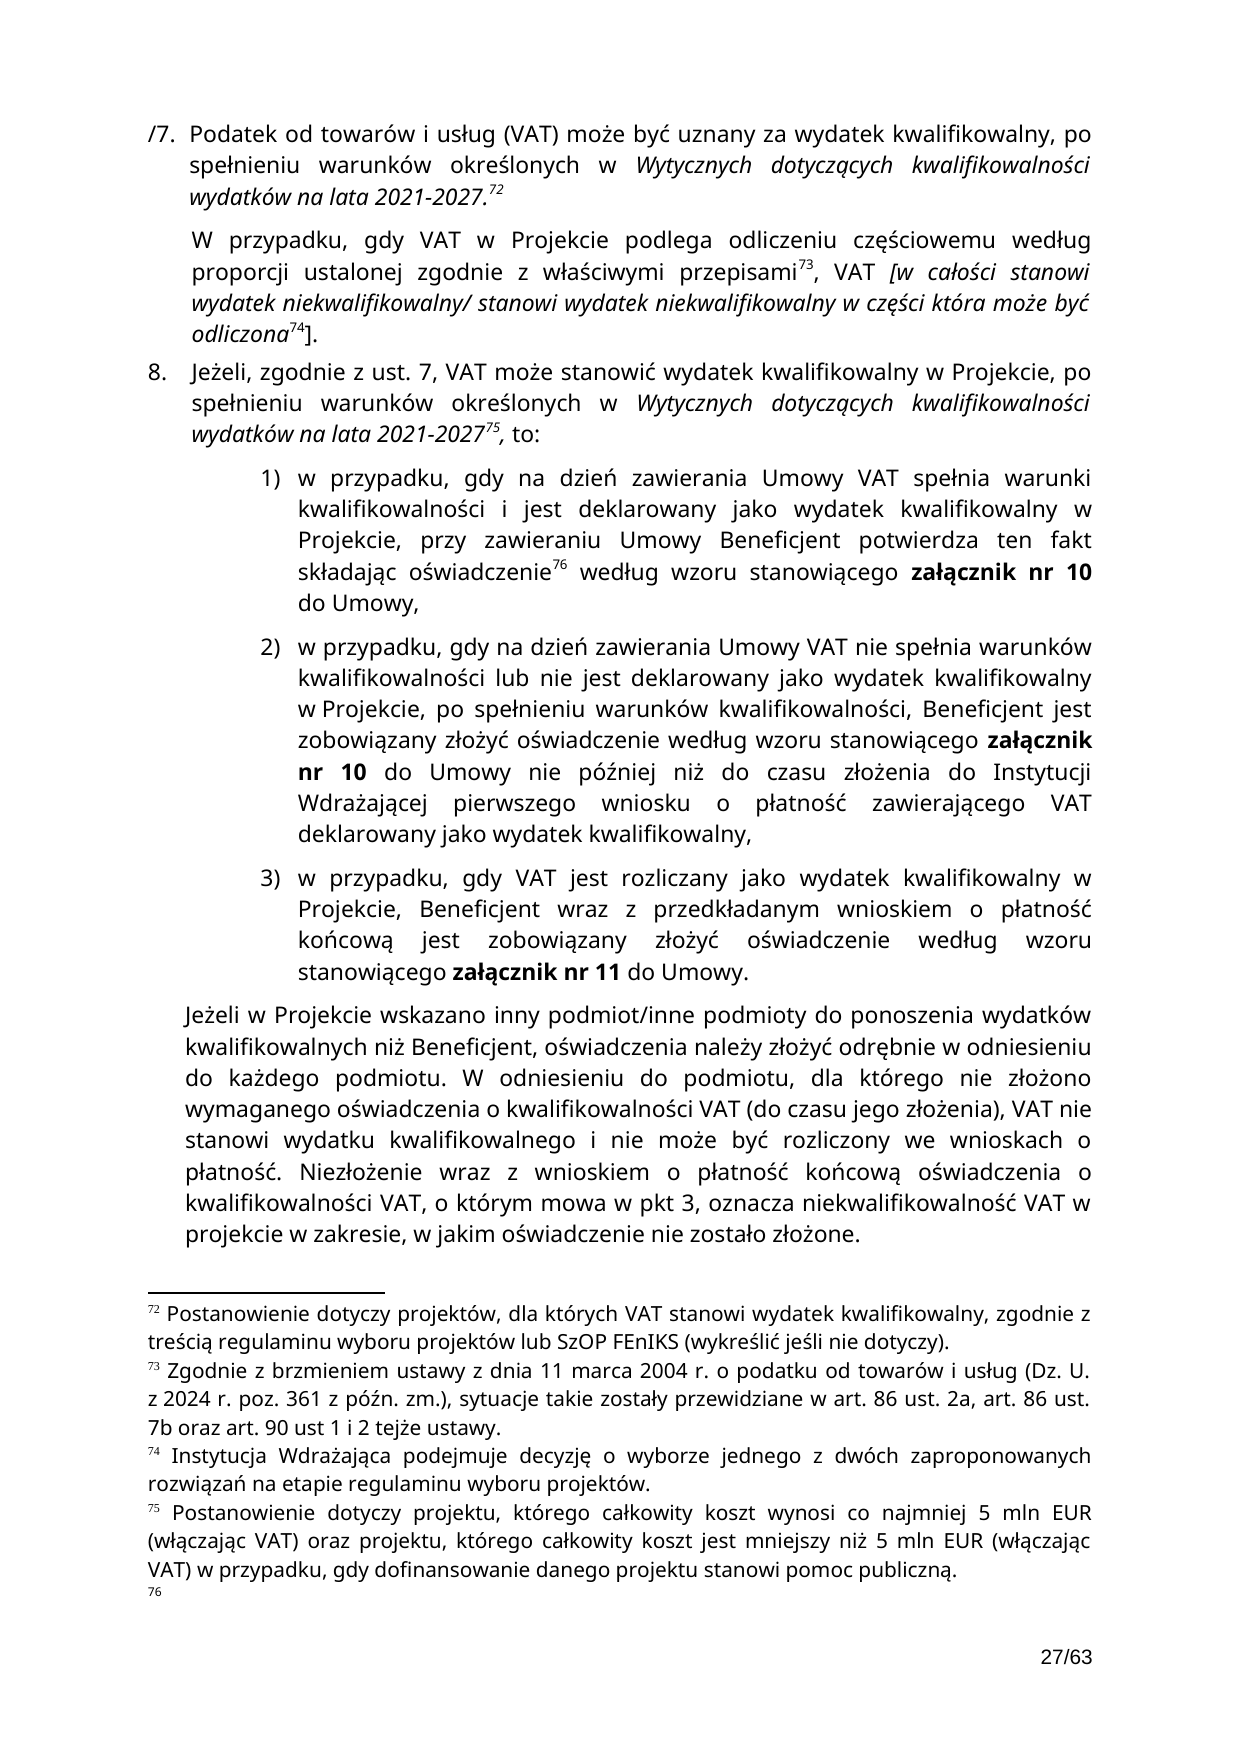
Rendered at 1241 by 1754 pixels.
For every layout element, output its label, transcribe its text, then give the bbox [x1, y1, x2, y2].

list w przypadku, gdy na dzień zawierania Umowy VAT nie spełnia warunków kwalifikowalności lub nie jest deklarowany jako wydatek kwalifikowalny w Projekcie, po spełnieniu warunków kwalifikowalności, Beneficjent jest zobowiązany złożyć oświadczenie według wzoru stanowiącego załącznik nr 10 do Umowy nie później niż do czasu złożenia do Instytucji Wdrażającej pierwszego wniosku o płatność zawierającego VAT deklarowany jako wydatek kwalifikowalny, [260, 631, 1092, 849]
list Jeżeli, zgodnie z ust. 7, VAT może stanowić wydatek kwalifikowalny w Projekcie, po spełnieniu warunków określonych w Wytycznych dotyczących kwalifikowalności wydatków na lata 2021-2027, to: [148, 356, 1092, 449]
text Jeżeli w Projekcie wskazano inny podmiot/inne podmioty do ponoszenia wydatków kwalifikowalnych niż Beneficjent, oświadczenia należy złożyć odrębnie w odniesieniu do każdego podmiotu. W odniesieniu do podmiotu, dla którego nie złożono wymaganego oświadczenia o kwalifikowalności VAT (do czasu jego złożenia), VAT nie stanowi wydatku kwalifikowalnego i nie może być rozliczony we wnioskach o płatność. Niezłożenie wraz z wnioskiem o płatność końcową oświadczenia o kwalifikowalności VAT, o którym mowa w pkt 3, oznacza niekwalifikowalność VAT w projekcie w zakresie, w jakim oświadczenie nie zostało złożone. [185, 999, 1092, 1249]
list w przypadku, gdy VAT jest rozliczany jako wydatek kwalifikowalny w Projekcie, Beneficjent wraz z przedkładanym wnioskiem o płatność końcową jest zobowiązany złożyć oświadczenie według wzoru stanowiącego załącznik nr 11 do Umowy. [260, 862, 1092, 987]
text W przypadku, gdy VAT w Projekcie podlega odliczeniu częściowemu według proporcji ustalonej zgodnie z właściwymi przepisami, VAT [w całości stanowi wydatek niekwalifikowalny/ stanowi wydatek niekwalifikowalny w części która może być odliczona]. [191, 224, 1092, 349]
list w przypadku, gdy na dzień zawierania Umowy VAT spełnia warunki kwalifikowalności i jest deklarowany jako wydatek kwalifikowalny w Projekcie, przy zawieraniu Umowy Beneficjent potwierdza ten fakt składając oświadczenie według wzoru stanowiącego załącznik nr 10 do Umowy, [260, 462, 1092, 618]
text /7. Podatek od towarów i usług (VAT) może być uznany za wydatek kwalifikowalny, po spełnieniu warunków określonych w Wytycznych dotyczących kwalifikowalności wydatków na lata 2021-2027. [148, 118, 1092, 212]
